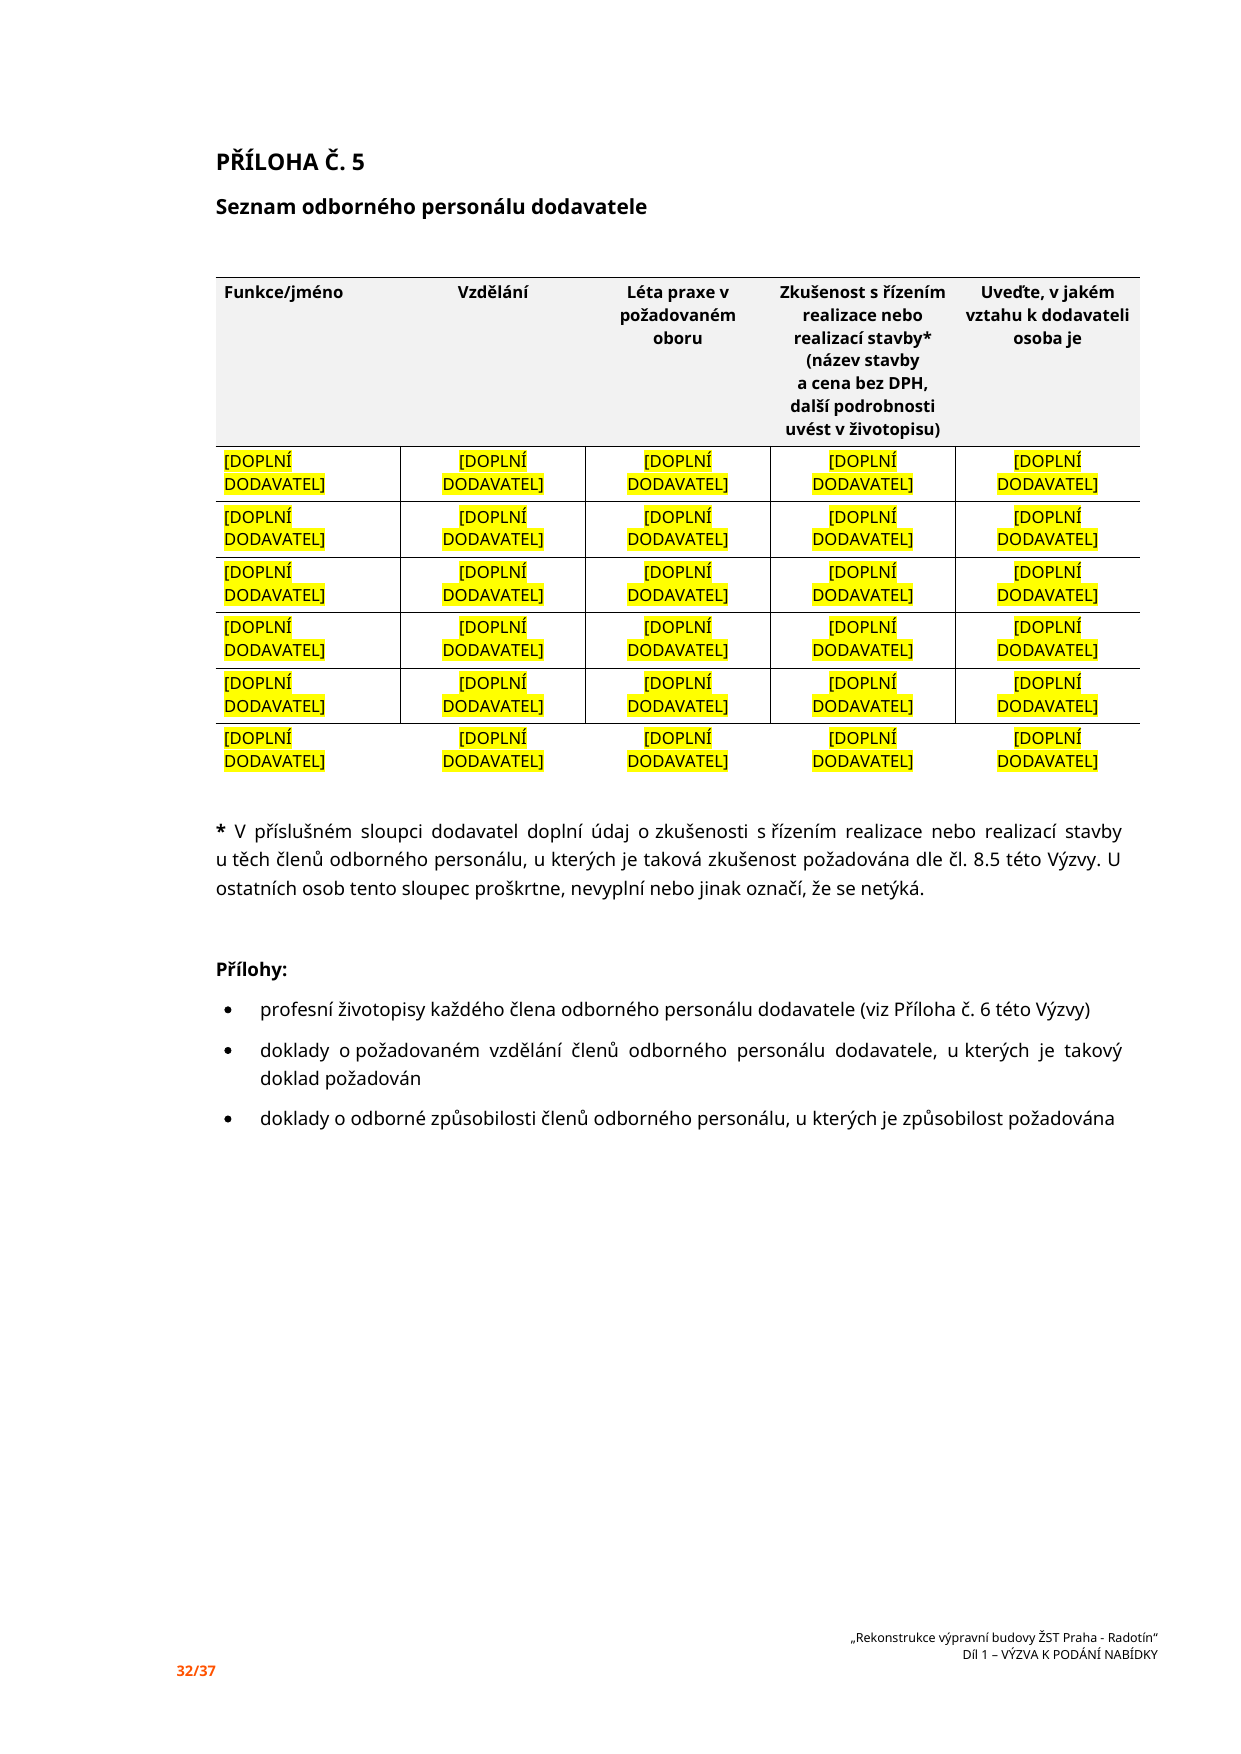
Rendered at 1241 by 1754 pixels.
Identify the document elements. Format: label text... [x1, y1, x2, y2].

table_header Vzdělání [400, 278, 585, 446]
table_header Léta praxe v požadovaném oboru [585, 278, 770, 446]
text Přílohy: [216, 956, 1122, 981]
table_cell [DOPLNÍ DODAVATEL] [956, 502, 1140, 557]
table_cell [DOPLNÍ DODAVATEL] [955, 724, 1140, 778]
text Seznam odborného personálu dodavatele [216, 192, 1122, 221]
table_cell [DOPLNÍ DODAVATEL] [401, 613, 585, 667]
text Příloha č. 5 [216, 146, 1122, 177]
table_cell [DOPLNÍ DODAVATEL] [216, 669, 400, 723]
table_cell [DOPLNÍ DODAVATEL] [401, 502, 585, 557]
table_cell [DOPLNÍ DODAVATEL] [771, 502, 955, 557]
table_cell [DOPLNÍ DODAVATEL] [216, 447, 400, 501]
table_cell [DOPLNÍ DODAVATEL] [956, 447, 1140, 501]
table_cell [DOPLNÍ DODAVATEL] [771, 447, 955, 501]
table_cell [DOPLNÍ DODAVATEL] [956, 669, 1140, 723]
table_cell [DOPLNÍ DODAVATEL] [216, 613, 400, 667]
table_cell [DOPLNÍ DODAVATEL] [586, 669, 770, 723]
table_header Funkce/jméno [216, 278, 400, 446]
table_cell [DOPLNÍ DODAVATEL] [216, 558, 400, 612]
table_cell [DOPLNÍ DODAVATEL] [216, 724, 400, 778]
text * V příslušném sloupci dodavatel doplní údaj o zkušenosti s řízením realizace nebo realizací stavby u těch členů odborného personálu, u kterých je taková zkušenost požadována dle čl. 8.5 této Výzvy. U ostatních osob tento sloupec proškrtne, nevyplní nebo jinak označí, že se netýká. [216, 819, 1122, 900]
table_cell [DOPLNÍ DODAVATEL] [586, 447, 770, 501]
table_cell [DOPLNÍ DODAVATEL] [401, 447, 585, 501]
table_cell [DOPLNÍ DODAVATEL] [400, 724, 585, 778]
table_cell [DOPLNÍ DODAVATEL] [401, 669, 585, 723]
table_cell [DOPLNÍ DODAVATEL] [956, 558, 1140, 612]
text doklady o požadovaném vzdělání členů odborného personálu dodavatele, u kterých je takový doklad požadován [224, 1037, 1122, 1090]
table_cell [DOPLNÍ DODAVATEL] [585, 724, 770, 778]
table_cell [DOPLNÍ DODAVATEL] [586, 502, 770, 557]
table_cell [DOPLNÍ DODAVATEL] [401, 558, 585, 612]
text profesní životopisy každého člena odborného personálu dodavatele (viz Příloha č. 6 této Výzvy) [224, 996, 1122, 1022]
table_cell [DOPLNÍ DODAVATEL] [770, 724, 955, 778]
table_cell [DOPLNÍ DODAVATEL] [771, 613, 955, 667]
table_cell [DOPLNÍ DODAVATEL] [216, 502, 400, 557]
table_cell [DOPLNÍ DODAVATEL] [586, 613, 770, 667]
table_cell [DOPLNÍ DODAVATEL] [586, 558, 770, 612]
table_header Uveďte, v jakém vztahu k dodavateli osoba je [955, 278, 1140, 446]
text doklady o odborné způsobilosti členů odborného personálu, u kterých je způsobilost požadována [224, 1105, 1122, 1131]
table_header Zkušenost s řízením realizace nebo realizací stavby* (název stavby a cena bez DPH, další podrobnosti uvést v životopisu) [770, 278, 955, 446]
table_cell [DOPLNÍ DODAVATEL] [771, 669, 955, 723]
table_cell [DOPLNÍ DODAVATEL] [956, 613, 1140, 667]
table_cell [DOPLNÍ DODAVATEL] [771, 558, 955, 612]
